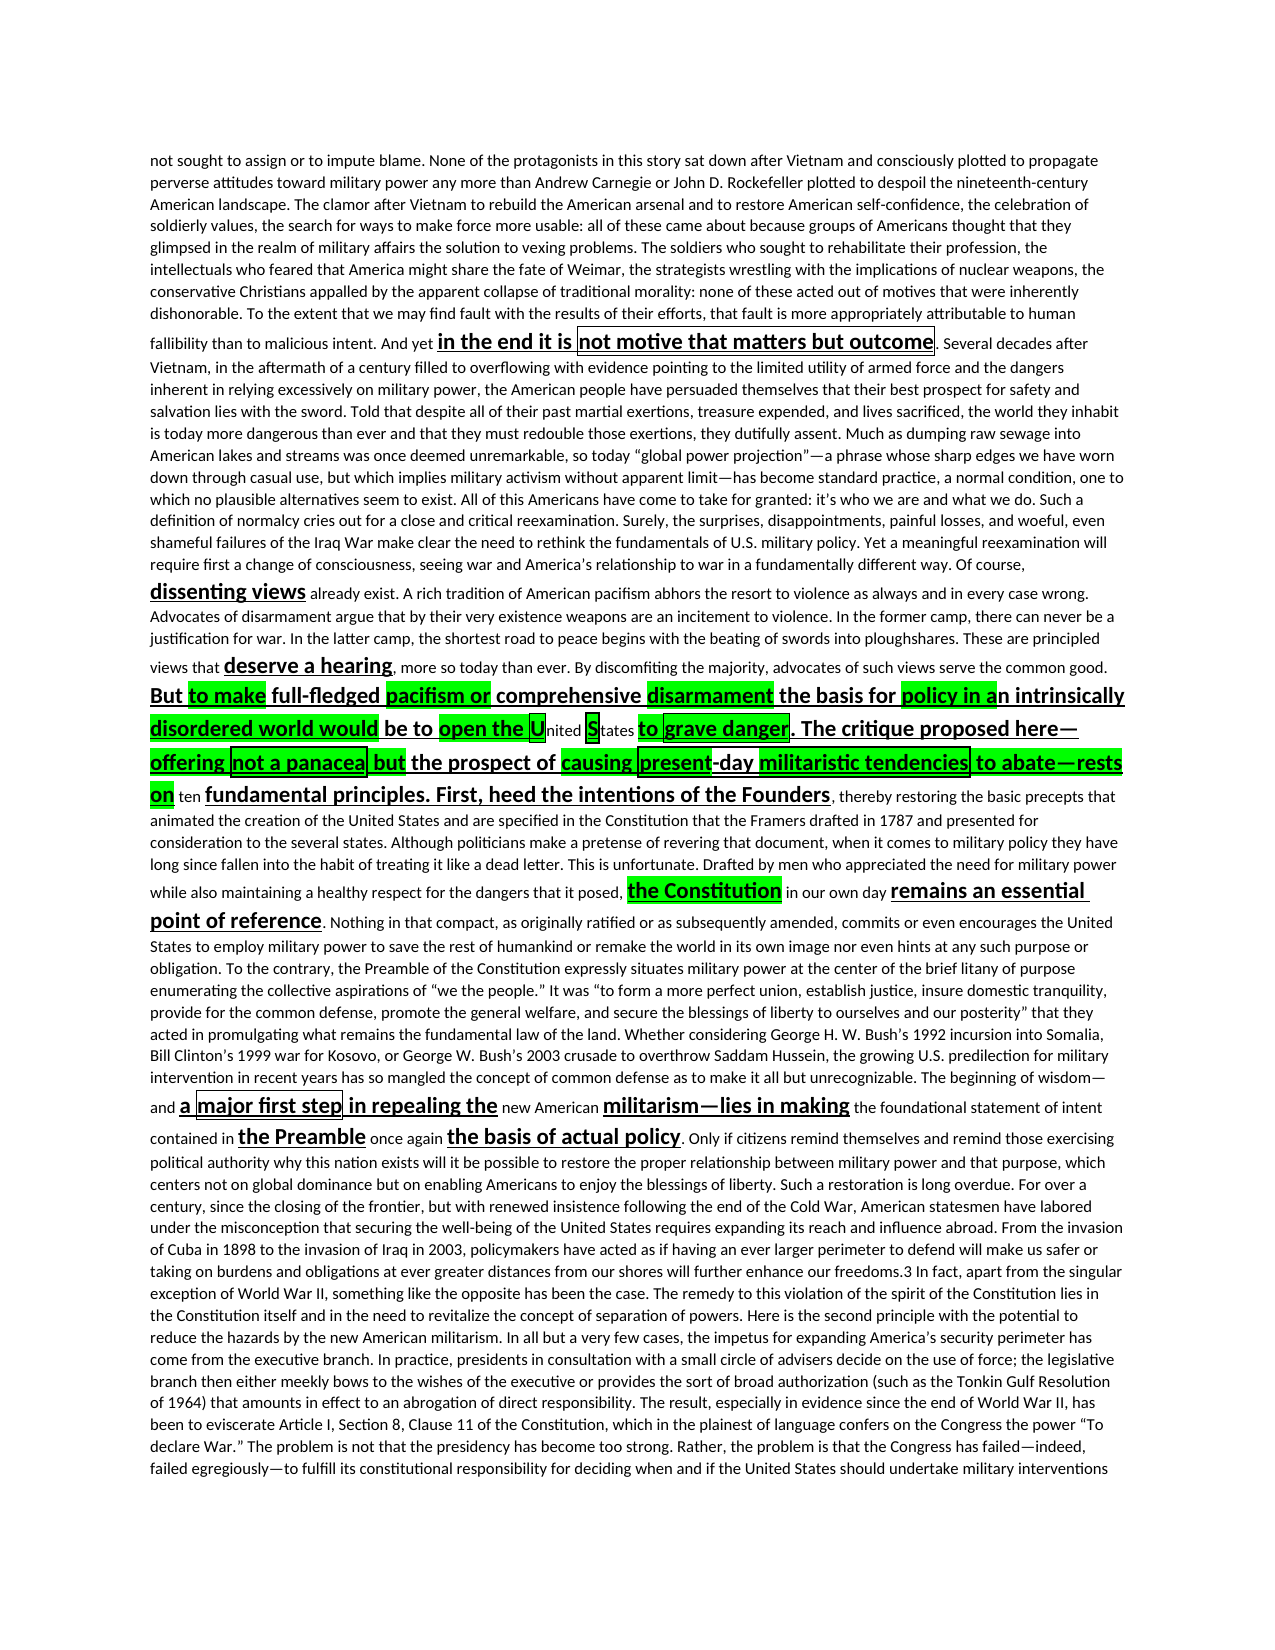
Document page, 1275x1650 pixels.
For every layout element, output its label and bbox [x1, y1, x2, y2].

text [150, 707, 1125, 1479]
text [150, 150, 1125, 705]
